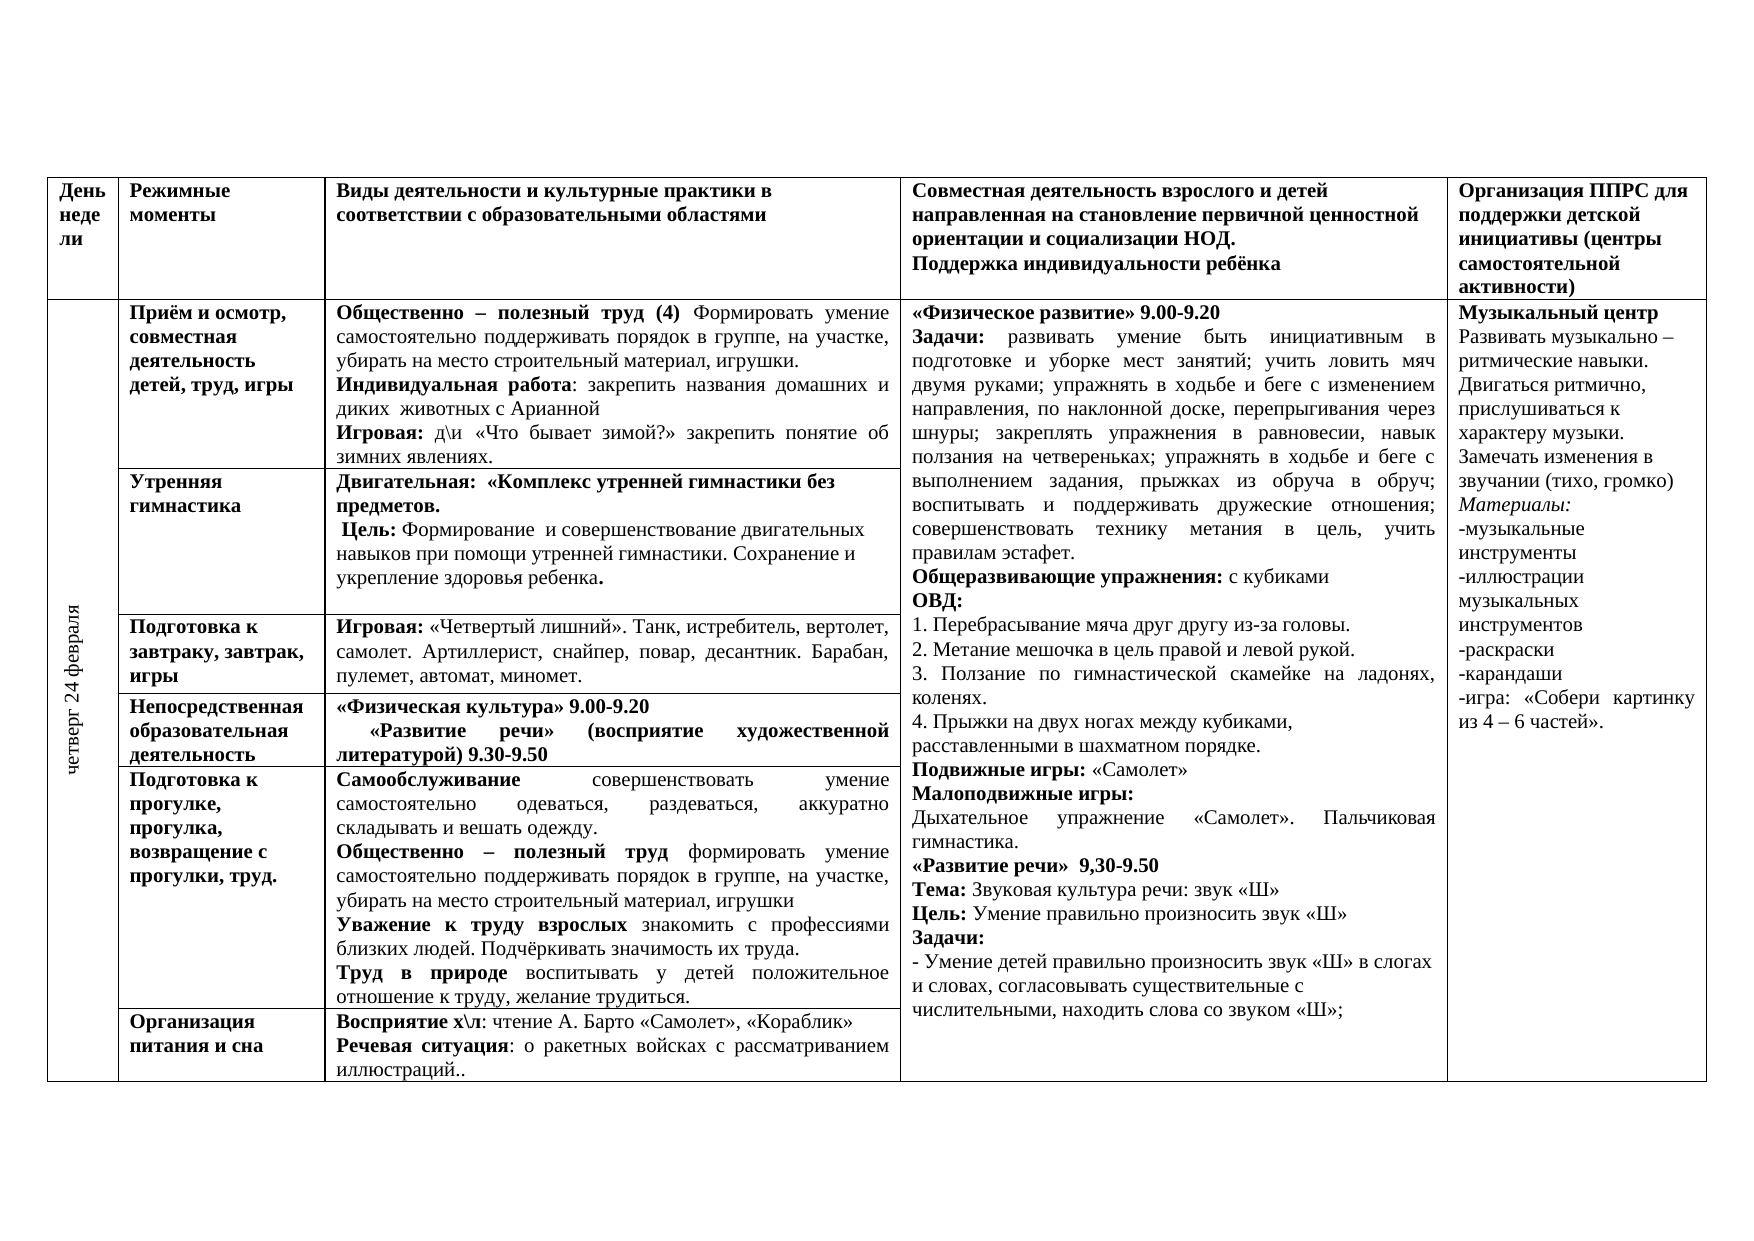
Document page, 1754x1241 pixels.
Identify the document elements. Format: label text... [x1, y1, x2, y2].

table_header Совместная деятельность взрослого и детей направленная на становление первичной ценностной ориентации и социализации НОД. Поддержка индивидуальности ребёнка [901, 178, 1447, 298]
table_header День неде ли [48, 178, 118, 298]
table_cell Подготовка к завтраку, завтрак, игры [119, 615, 324, 693]
table_header Организация ППРС для поддержки детской инициативы (центры самостоятельной активности) [1448, 178, 1706, 298]
table_header Виды деятельности и культурные практики в соответствии с образовательными областями [326, 178, 900, 298]
table_cell Восприятие х\л: чтение А. Барто «Самолет», «Кораблик» Речевая ситуация: о ракетных войсках с рассматриванием иллюстраций.. [326, 1009, 900, 1081]
table_cell Подготовка к прогулке, прогулка, возвращение с прогулки, труд. [119, 767, 324, 1008]
table_cell Непосредственная образовательная деятельность [119, 694, 324, 766]
table_cell Приём и осмотр, совместная деятельность детей, труд, игры [119, 300, 324, 468]
table_cell Организация питания и сна [119, 1009, 324, 1081]
table_cell Самообслуживание совершенствовать умение самостоятельно одеваться, раздеваться, аккуратно складывать и вешать одежду. Общественно – полезный труд формировать умение самостоятельно поддерживать порядок в группе, на участке, убирать на место строительный материал, игрушки Уважение к труду взрослых знакомить с профессиями близких людей. Подчёркивать значимость их труда. Труд в природе воспитывать у детей положительное отношение к труду, желание трудиться. [326, 767, 900, 1008]
table_cell Игровая: «Четвертый лишний». Танк, истребитель, вертолет, самолет. Артиллерист, снайпер, повар, десантник. Барабан, пулемет, автомат, миномет. [326, 615, 900, 693]
table_cell Двигательная: «Комплекс утренней гимнастики без предметов. Цель: Формирование и совершенствование двигательных навыков при помощи утренней гимнастики. Сохранение и укрепление здоровья ребенка. [326, 469, 900, 613]
table_cell Музыкальный центр Развивать музыкально – ритмические навыки. Двигаться ритмично, прислушиваться к характеру музыки. Замечать изменения в звучании (тихо, громко) Материалы: -музыкальные инструменты -иллюстрации музыкальных инструментов -раскраски -карандаши -игра: «Собери картинку из 4 – 6 частей». Физкультурный центр Обеспечить необходимое оборудование для развития физических способностей у детей. Материалы: -мячи -кегли -коврики для закаливания -кольцебросс -мячики для коррегирующей гимнастики [1448, 300, 1706, 1081]
table_cell Утренняя гимнастика [119, 469, 324, 613]
table_cell Общественно – полезный труд (4) Формировать умение самостоятельно поддерживать порядок в группе, на участке, убирать на место строительный материал, игрушки. Индивидуальная работа: закрепить названия домашних и диких животных с Арианной Игровая: д\и «Что бывает зимой?» закрепить понятие об зимних явлениях. [326, 300, 900, 468]
table_cell «Физическая культура» 9.00-9.20 «Развитие речи» (восприятие художественной литературой) 9.30-9.50 [326, 694, 900, 766]
table_header Режимные моменты [119, 178, 324, 298]
table_cell четверг 24 февраля [48, 300, 118, 1081]
table_cell «Физическое развитие» 9.00-9.20 Задачи: развивать умение быть инициативным в подготовке и уборке мест занятий; учить ловить мяч двумя руками; упражнять в ходьбе и беге с изменением направления, по наклонной доске, перепрыгивания через шнуры; закреплять упражнения в равновесии, навык ползания на четвереньках; упражнять в ходьбе и беге с выполнением задания, прыжках из обруча в обруч; воспитывать и поддерживать дружеские отношения; совершенствовать технику метания в цель, учить правилам эстафет. Общеразвивающие упражнения: с кубиками ОВД: 1. Перебрасывание мяча друг другу из-за головы. 2. Метание мешочка в цель правой и левой рукой. 3. Ползание по гимнастической скамейке на ладонях, коленях. 4. Прыжки на двух ногах между кубиками, расставленными в шахматном порядке. Подвижные игры: «Самолет» Малоподвижные игры: Дыхательное упражнение «Самолет». Пальчиковая гимнастика. «Развитие речи» 9,30-9.50 Тема: Звуковая культура речи: звук «Ш» Цель: Умение правильно произносить звук «Ш» Задачи: - Умение детей правильно произносить звук «Ш» в слогах и словах, согласовывать существительные с числительными, находить слова со звуком «Ш»; - Развивать связную речь, координацию речи с движением, слуховое внимание; - Воспитывать умение слушать других. Мотивация: К нам в группу залетел шарик, а на шарике висит конверт. Давайте вспомним, какая песенка у шарика? Дети: Ш-Ш-Ш Давайте откроем конверт, посмотрите – ка, …какая –то картинка. Дети: домик. Совместная деятельность В этом домике живет мышонок по имени «Шалунишка». Мышонок приглашает Вас в гости, но предупреждает, что приготовил для Вас разные испытания, с которыми мы должны справиться. Примем приглашение мышонка? Дети: - Да - А чтоб попасть к мышонку в гости нужно сказать волшебные слова. Раз, два, три, четыре, пять – Начинаем мы считать. Мы немножко покружимся, И у мышонка очутимся. Воспитатель: Мышонок нас приглашает на большое болото. Посмотрите, как здесь много камышей. Ветерок подул и камыши зашумели. А шумят камыши – вот так: Ша-шу-ша Шо-ши-шо - Ребята, отгадайте загадку и узнаете, кто живет в болоте. Скачет зверушка- Не рот, а ловушка. Попадут в ловушку И комар, и мушка. Кто это? (лягушка) Посчитайте, сколько их сидит в болоте? Мышонок предлагает нам поиграть в игру. Спряталась она в своем домике и тихонько шуршит: ш-ш-ш. Повторите, как шуршит мышонок? Это она разглядывает свои картинки. Давайте пошуршим вместе с мышкой. Давайте, я буду называть слово, а вы его заканчивать. Карана….., Малы ……, Камы …., Ланды….. Двигательная: Будем глазками моргать: Раз, два, три, четыре, пять. Будем ножками мы топать: Раз, два, три, четыре, пять. Будем громко все считать: Раз, два, три, четыре, пять. - Ребята, мышка хочет рассказать вам странные истории, послушайте и исправьте эти предложения. Мышка ловила кошку. Машина едет на дедушке. Шляпка носит Наташу. - Ребята, мышонок живет один. И ему очень хочется найти друзей. Мышонок хочет дружить с теми, у кого в названии есть звук «Ш». (кошка, мышка, лягушка). - А теперь мышонок приготовил для вас загадки: Носит яркий гребешок Наш веселый……. (петушок) Рисуют дружно малыши, У них в руках ……. (карандаши) Вот бежит малышка, Серенькая …… (мышка) Зашуршали тихо шины- Это едет к нам ….. (машина) Мышонок хочет с вами поиграть. Игра «Поймай звук». Нужно хлопнуть в ладоши, когда услышишь звук «Ш». С, Ш, Щ, Ж, С, З, Ц, Ш, Ш, Ж, Ш. Следующее задание от мышонка – сходить в магазин и купить ему зимнюю одежду (шуба, шапка, шарф). - Ребята, Мышонок любит все большое. У мышонка не маленькая шляпа, а …… большая У мышонка не маленькое платье, а …… большое. У мышонка не маленькие сапожки, а …… большие. У мышонка не маленький шар, а …. большой. - вот и закончились задания от Мышонка. Мы справились с заданием. Наше путешествие подошло к концу. Произнесем волшебные слова, чтобы обратно возратиться в детский сад. Нам пора уж в детский сад, Там игрушки ждут ребят. Мы немножко покружимся, В детский сад мы возвратимся. Рефлексия: У кого мы были в гостях? Какой звук мы правильно и красиво произносили? [901, 300, 1447, 1081]
